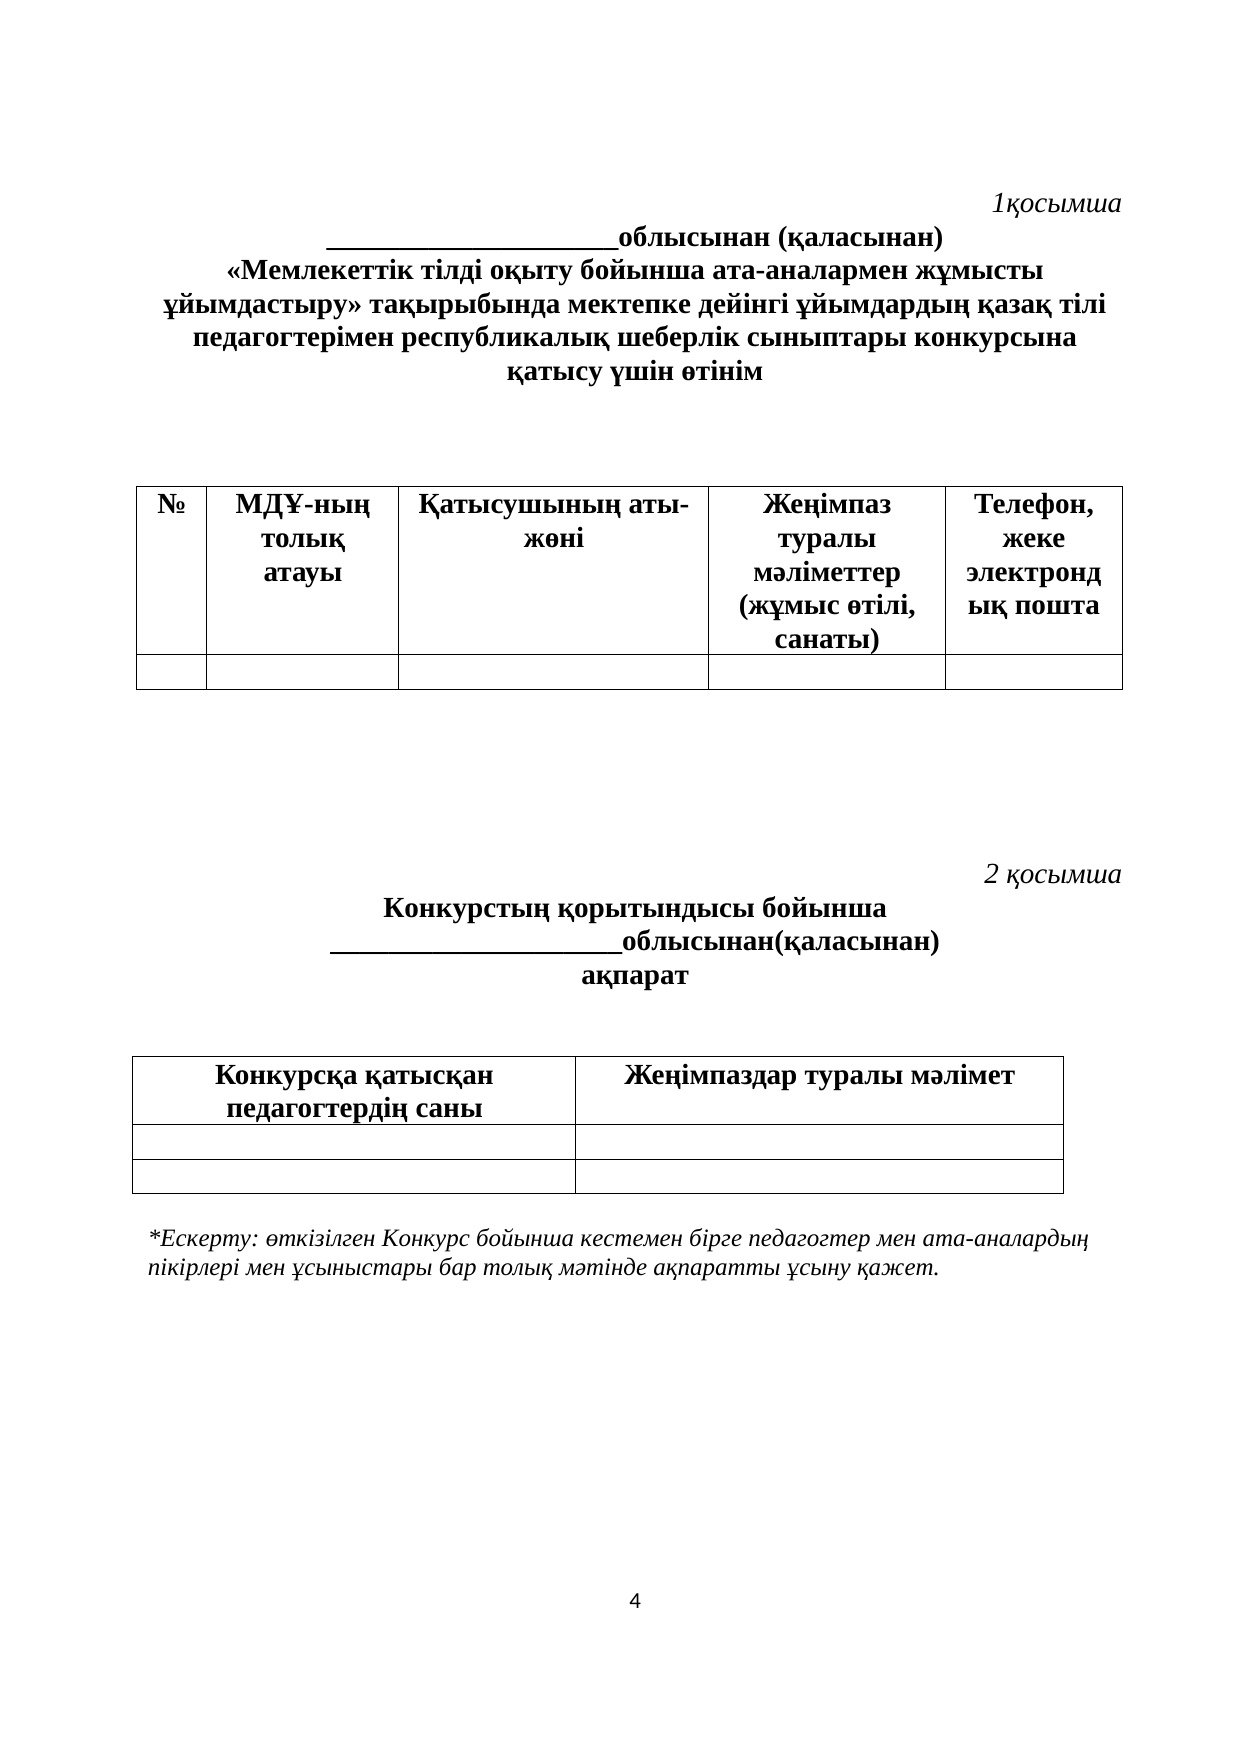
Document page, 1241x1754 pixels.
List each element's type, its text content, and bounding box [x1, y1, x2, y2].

text Конкурстың қорытындысы бойынша ____________________облысынан(қаласынан) [148, 890, 1122, 957]
text «Мемлекеттік тілді оқыту бойынша ата-аналармен жұмысты ұйымдастыру» тақырыбында мектепке дейінгі ұйымдардың қазақ тілі [148, 252, 1122, 319]
text қатысу үшін өтінім [148, 353, 1122, 386]
table_cell [137, 655, 206, 689]
text 1қосымша [148, 185, 1122, 219]
table_cell [399, 655, 708, 689]
text ақпарат [148, 957, 1122, 1055]
text 2 қосымша [148, 856, 1122, 890]
table_cell [576, 1160, 1063, 1193]
table_cell [946, 655, 1122, 689]
text *Ескерту: өткізілген Конкурс бойынша кестемен бірге педагогтер мен ата-аналардың пікірлері мен ұсыныстары бар толық мәтінде ақпаратты ұсыну қажет. [148, 1223, 1122, 1281]
table_header Қатысушының аты-жөні [399, 487, 708, 654]
table_header МДҰ-ның толық атауы [207, 487, 398, 654]
table_header Жеңімпаздар туралы мәлімет [576, 1057, 1063, 1124]
table_cell [133, 1125, 575, 1159]
table_header Телефон, жеке электрондық пошта [946, 487, 1122, 654]
table_header Жеңімпаз туралы мәліметтер (жұмыс өтілі, санаты) [709, 487, 945, 654]
table_cell [709, 655, 945, 689]
table_cell [576, 1125, 1063, 1159]
table_cell [207, 655, 398, 689]
text ____________________облысынан (қаласынан) [148, 219, 1122, 252]
table_header Конкурсқа қатысқан педагогтердің саны [133, 1057, 575, 1124]
text педагогтерімен республикалық шеберлік сыныптары конкурсына [148, 319, 1122, 353]
table_cell [133, 1160, 575, 1193]
table_header № [137, 487, 206, 654]
